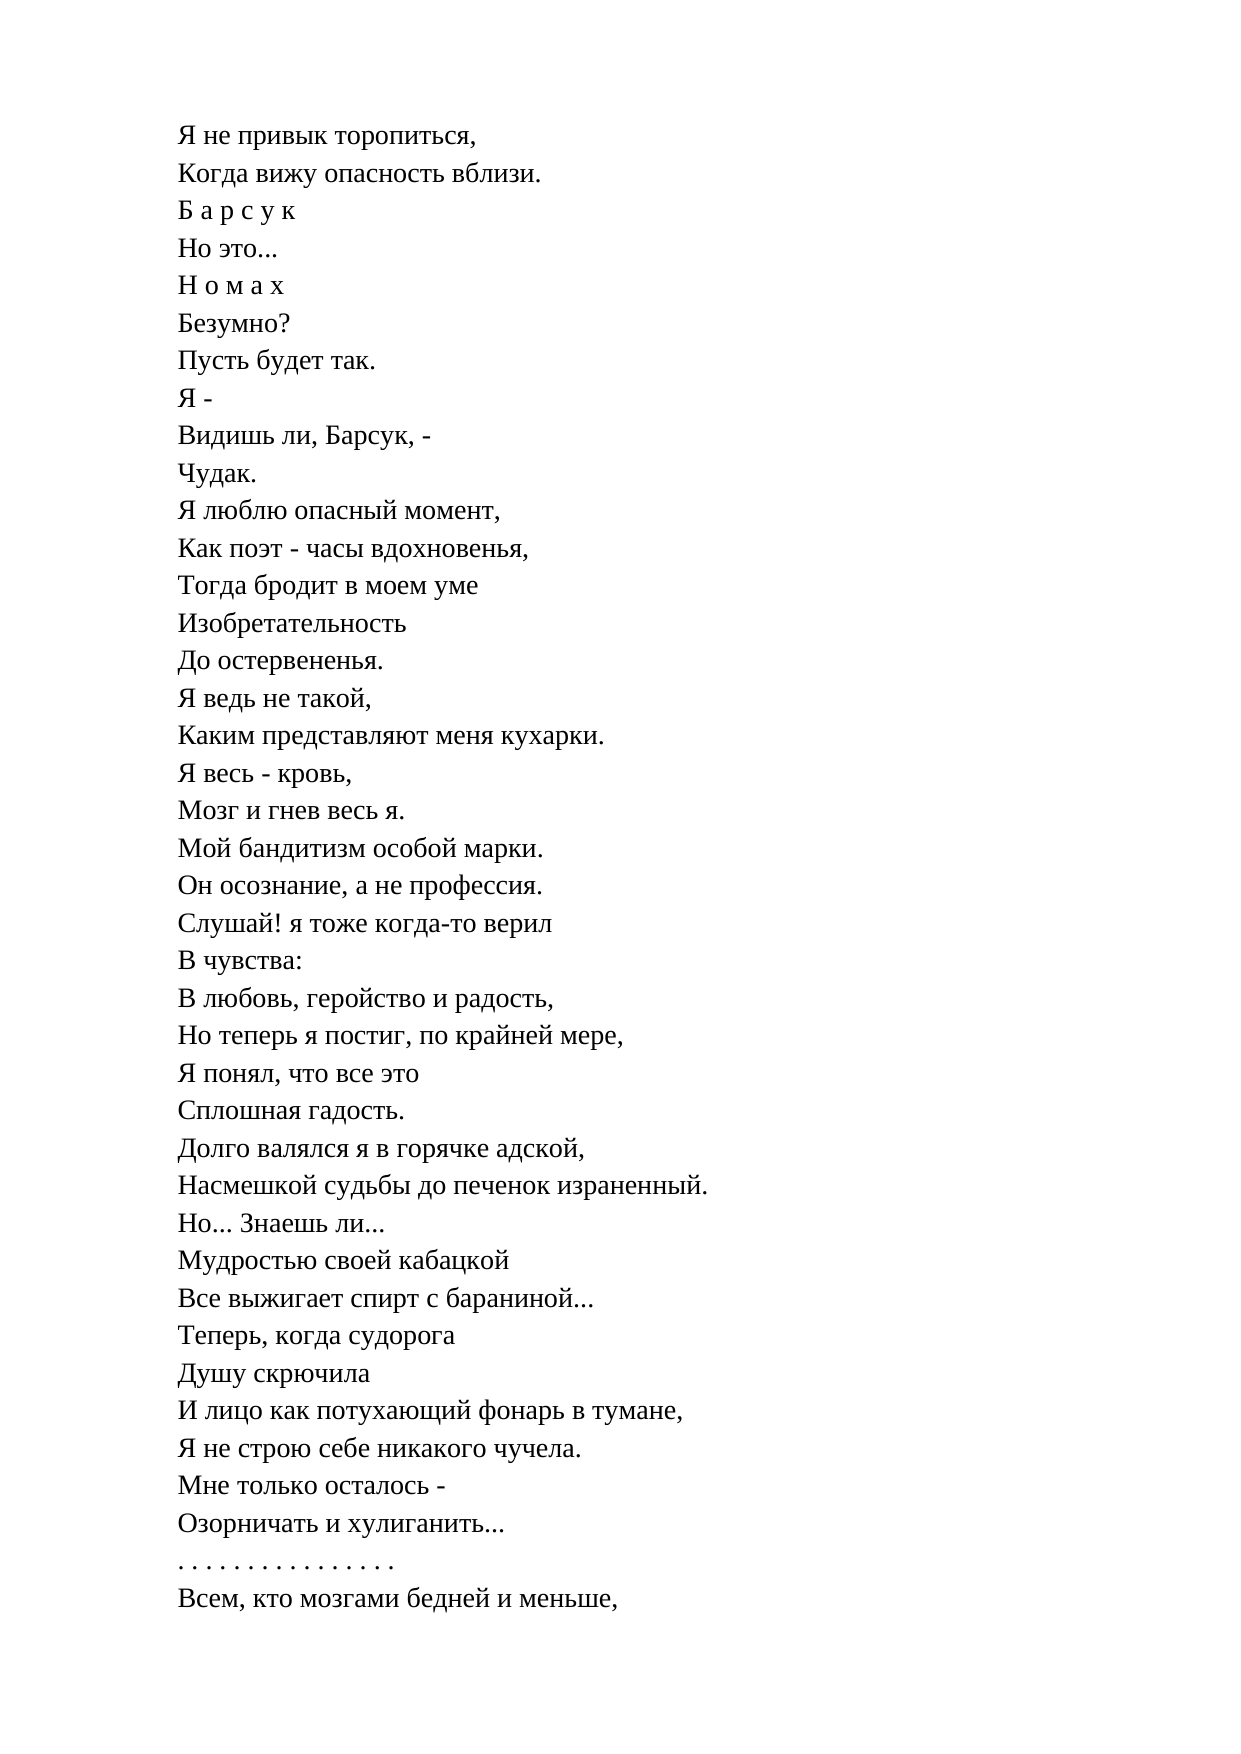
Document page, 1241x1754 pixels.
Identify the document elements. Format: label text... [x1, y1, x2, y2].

text Видишь ли, Барсук, - [177, 418, 1152, 451]
text Пусть будет так. [177, 343, 1152, 376]
text Я - [177, 381, 1152, 413]
text Б а р с у к [177, 193, 1152, 226]
text Но это... [177, 231, 1152, 263]
text Мозг и гнев весь я. [177, 793, 1152, 826]
text И лицо как потухающий фонарь в тумане, [177, 1393, 1152, 1426]
text В любовь, геройство и радость, [177, 981, 1152, 1013]
text Но... Знаешь ли... [177, 1206, 1152, 1238]
text Слушай! я тоже когда-то верил [177, 906, 1152, 938]
text Я весь - кровь, [177, 756, 1152, 788]
text Все выжигает спирт с бараниной... [177, 1281, 1152, 1313]
text Чудак. [177, 456, 1152, 488]
text Мой бандитизм особой марки. [177, 831, 1152, 863]
text Душу скрючила [177, 1356, 1152, 1388]
text Я понял, что все это [177, 1056, 1152, 1088]
text . . . . . . . . . . . . . . . . [177, 1543, 1152, 1576]
text Мне только осталось - [177, 1468, 1152, 1501]
text Озорничать и хулиганить... [177, 1506, 1152, 1538]
text Я ведь не такой, [177, 681, 1152, 713]
text Он осознание, а не профессия. [177, 868, 1152, 901]
text Всем, кто мозгами бедней и меньше, [177, 1581, 1152, 1613]
text Я не привык торопиться, [177, 118, 1152, 151]
text Мудростью своей кабацкой [177, 1243, 1152, 1276]
text Тогда бродит в моем уме [177, 568, 1152, 601]
text Каким представляют меня кухарки. [177, 718, 1152, 751]
text Безумно? [177, 306, 1152, 338]
text Теперь, когда судорога [177, 1318, 1152, 1351]
text В чувства: [177, 943, 1152, 976]
text Изобретательность [177, 606, 1152, 638]
text Я люблю опасный момент, [177, 493, 1152, 526]
text Я не строю себе никакого чучела. [177, 1431, 1152, 1463]
text Сплошная гадость. [177, 1093, 1152, 1126]
text Долго валялся я в горячке адской, [177, 1131, 1152, 1163]
text Но теперь я постиг, по крайней мере, [177, 1018, 1152, 1051]
text Н о м а х [177, 268, 1152, 301]
text Как поэт - часы вдохновенья, [177, 531, 1152, 563]
text До остервененья. [177, 643, 1152, 676]
text Насмешкой судьбы до печенок израненный. [177, 1168, 1152, 1201]
text Когда вижу опасность вблизи. [177, 156, 1152, 188]
